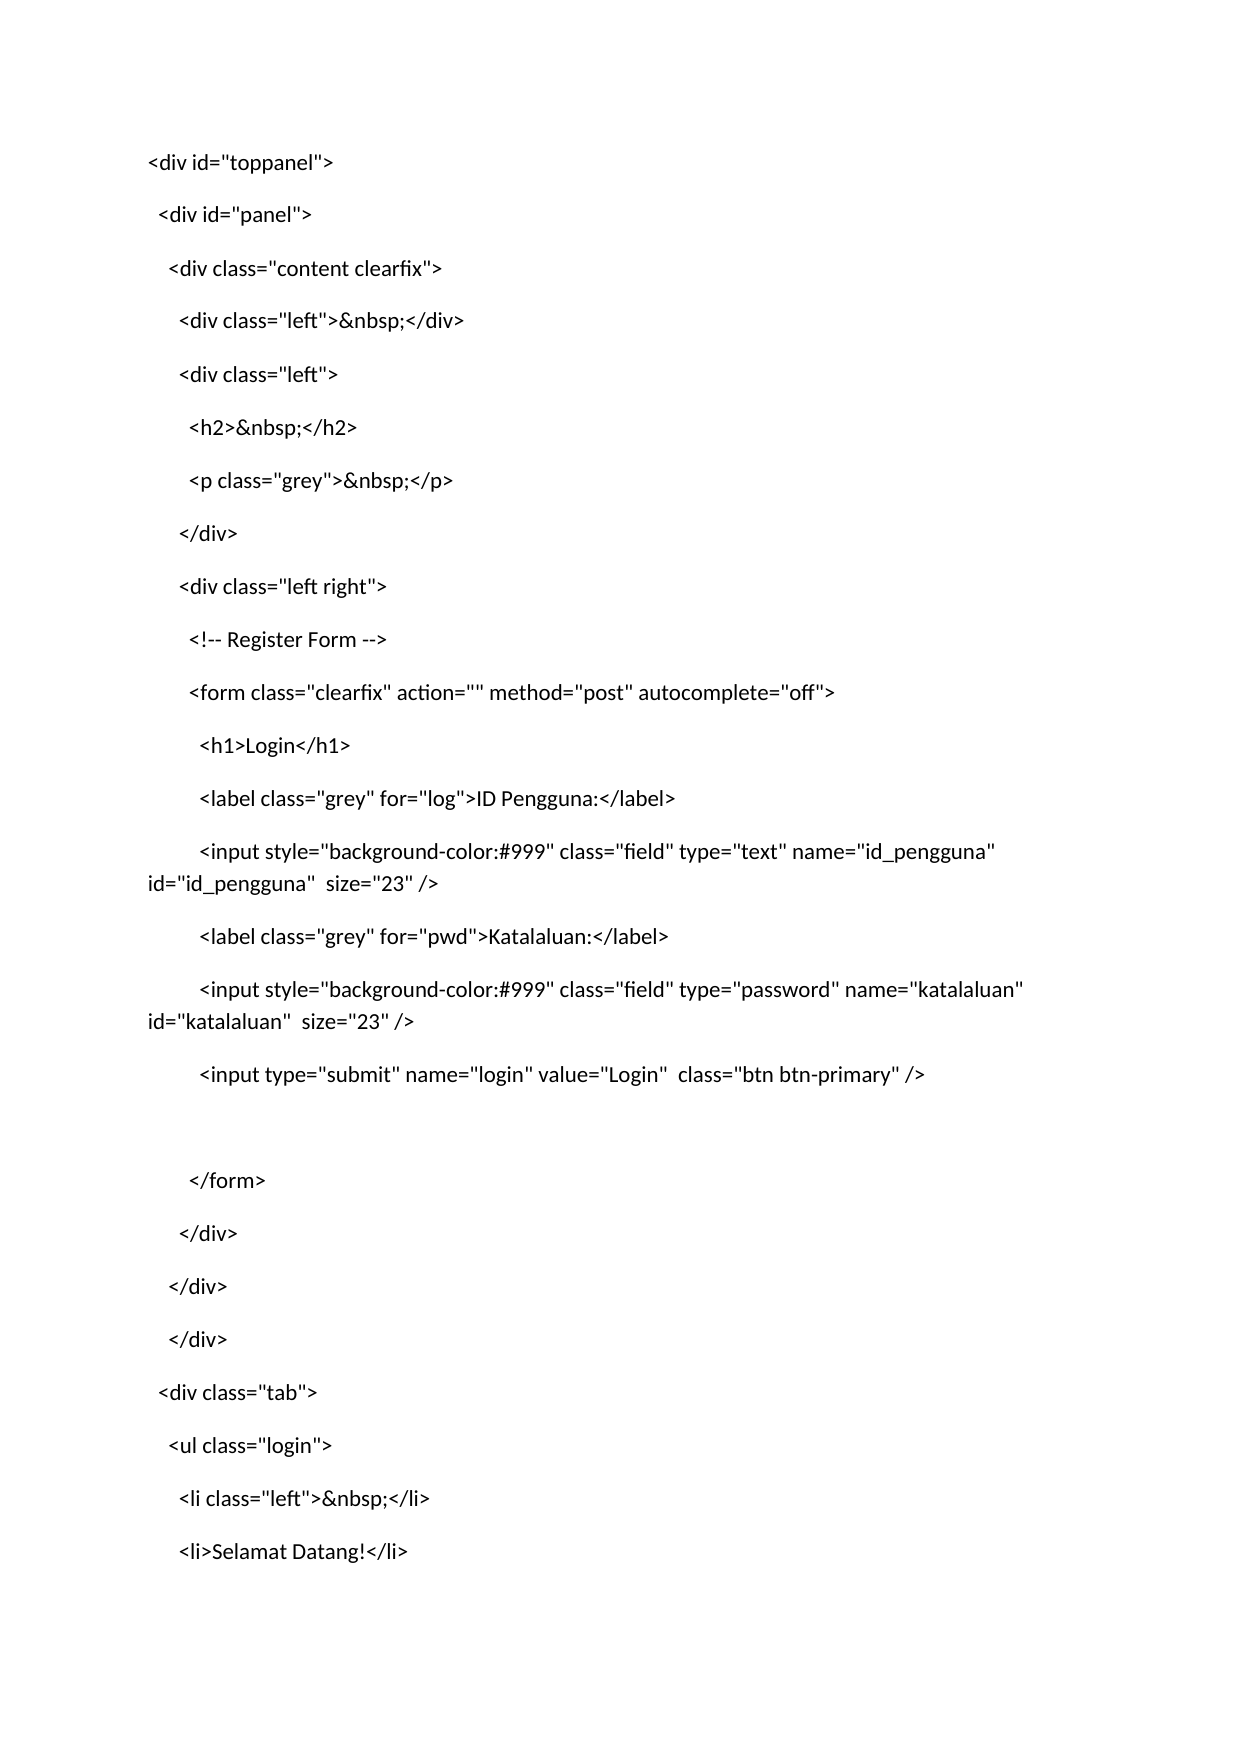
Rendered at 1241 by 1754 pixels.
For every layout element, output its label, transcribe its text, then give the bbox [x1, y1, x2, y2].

text <form class="clearfix" action="" method="post" autocomplete="off"> [148, 678, 1093, 706]
text </div> [148, 1272, 1093, 1300]
text <label class="grey" for="pwd">Katalaluan:</label> [148, 922, 1093, 950]
text <div id="panel"> [148, 201, 1093, 229]
text <div class="left">&nbsp;</div> [148, 307, 1093, 335]
text </div> [148, 1219, 1093, 1247]
text <input style="background-color:#999" class="field" type="text" name="id_pengguna" id="id_pengguna" size="23" /> [148, 837, 1093, 897]
text <div class="left"> [148, 360, 1093, 388]
text <li class="left">&nbsp;</li> [148, 1484, 1093, 1512]
text </div> [148, 519, 1093, 547]
text <ul class="login"> [148, 1431, 1093, 1459]
text <!-- Register Form --> [148, 625, 1093, 653]
text <div class="content clearfix"> [148, 254, 1093, 282]
text <div class="tab"> [148, 1378, 1093, 1406]
text <h2>&nbsp;</h2> [148, 413, 1093, 441]
text <li>Selamat Datang!</li> [148, 1537, 1093, 1566]
text <input style="background-color:#999" class="field" type="password" name="katalaluan" id="katalaluan" size="23" /> [148, 975, 1093, 1035]
text </div> [148, 1325, 1093, 1353]
text <h1>Login</h1> [148, 731, 1093, 759]
text </form> [148, 1166, 1093, 1194]
text <div class="left right"> [148, 572, 1093, 600]
text <div id="toppanel"> [148, 148, 1093, 176]
text <label class="grey" for="log">ID Pengguna:</label> [148, 784, 1093, 812]
text <input type="submit" name="login" value="Login" class="btn btn-primary" /> [148, 1060, 1093, 1088]
text <p class="grey">&nbsp;</p> [148, 466, 1093, 494]
